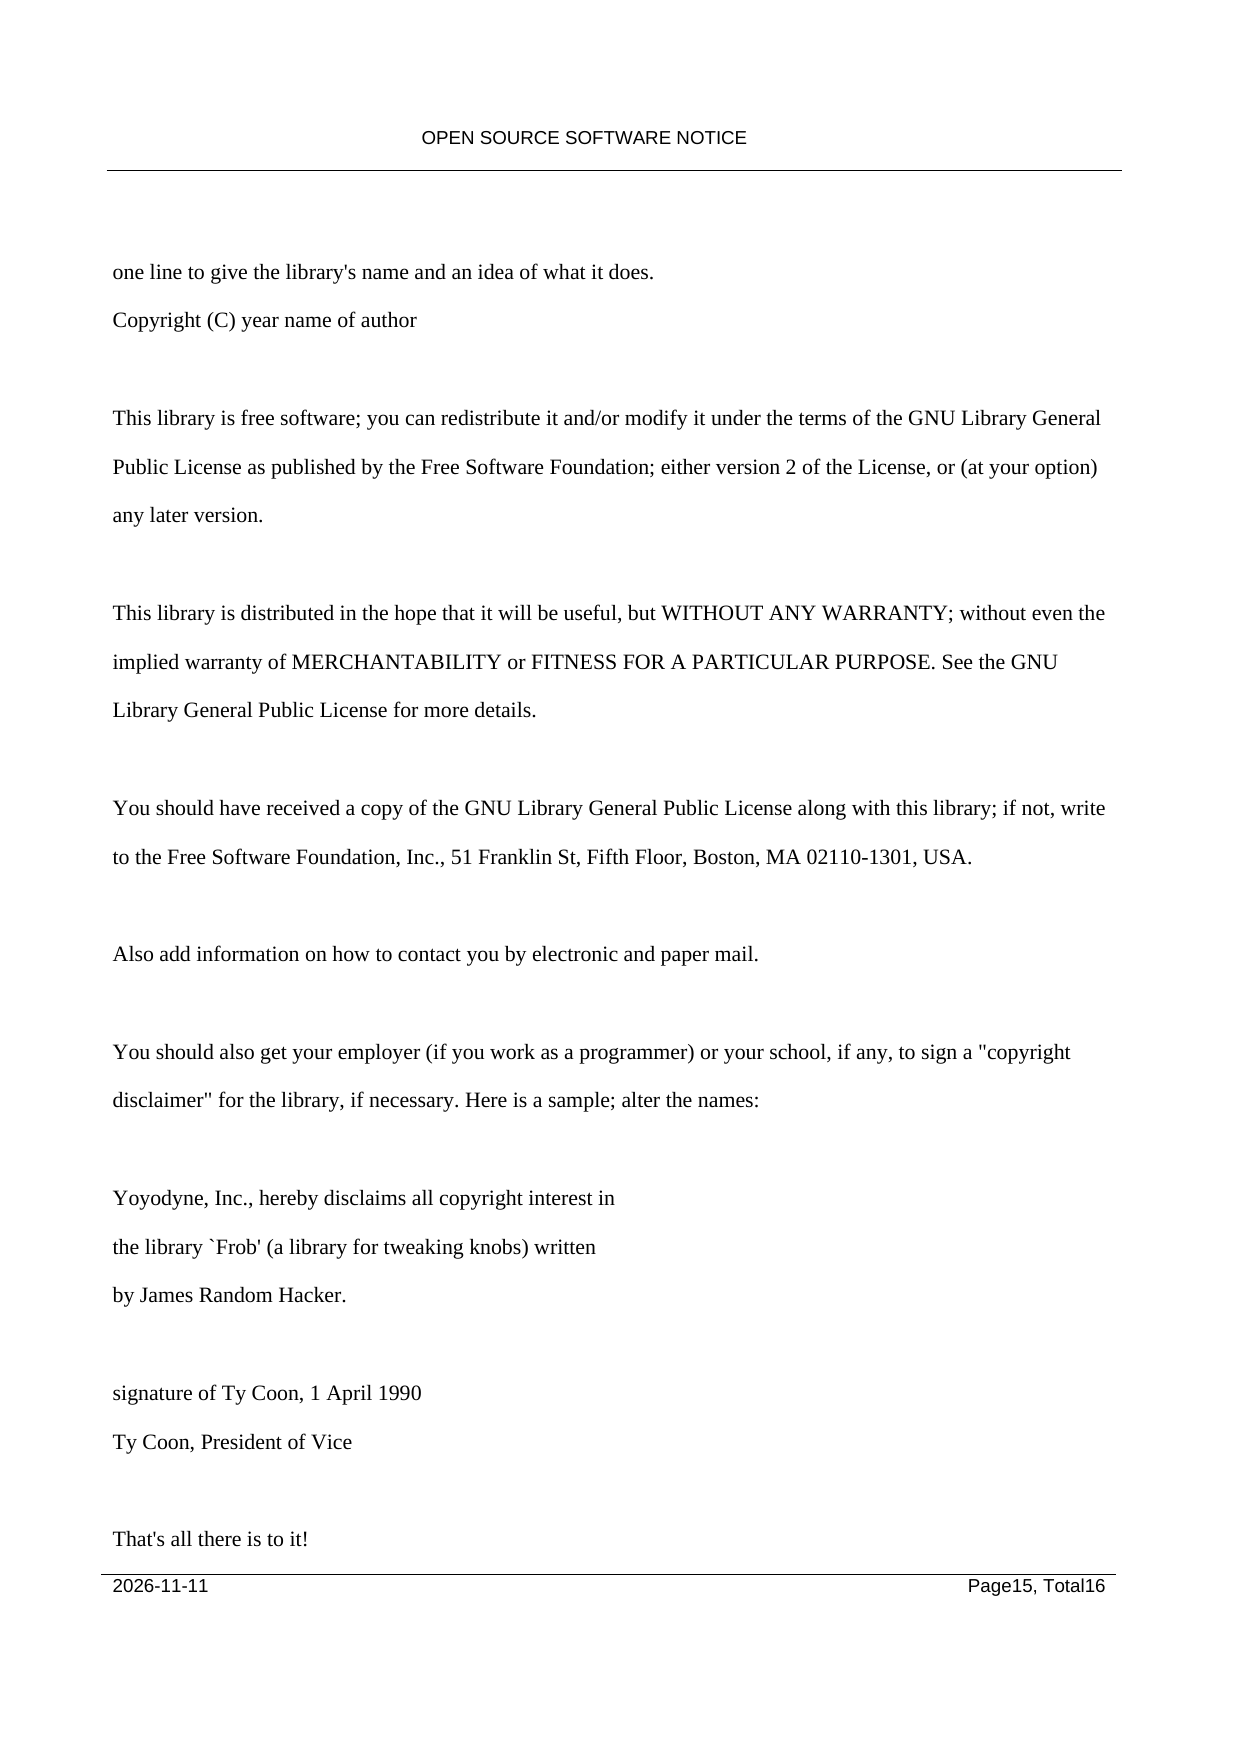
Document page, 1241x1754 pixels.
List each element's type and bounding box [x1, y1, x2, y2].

text [112, 206, 1128, 1555]
